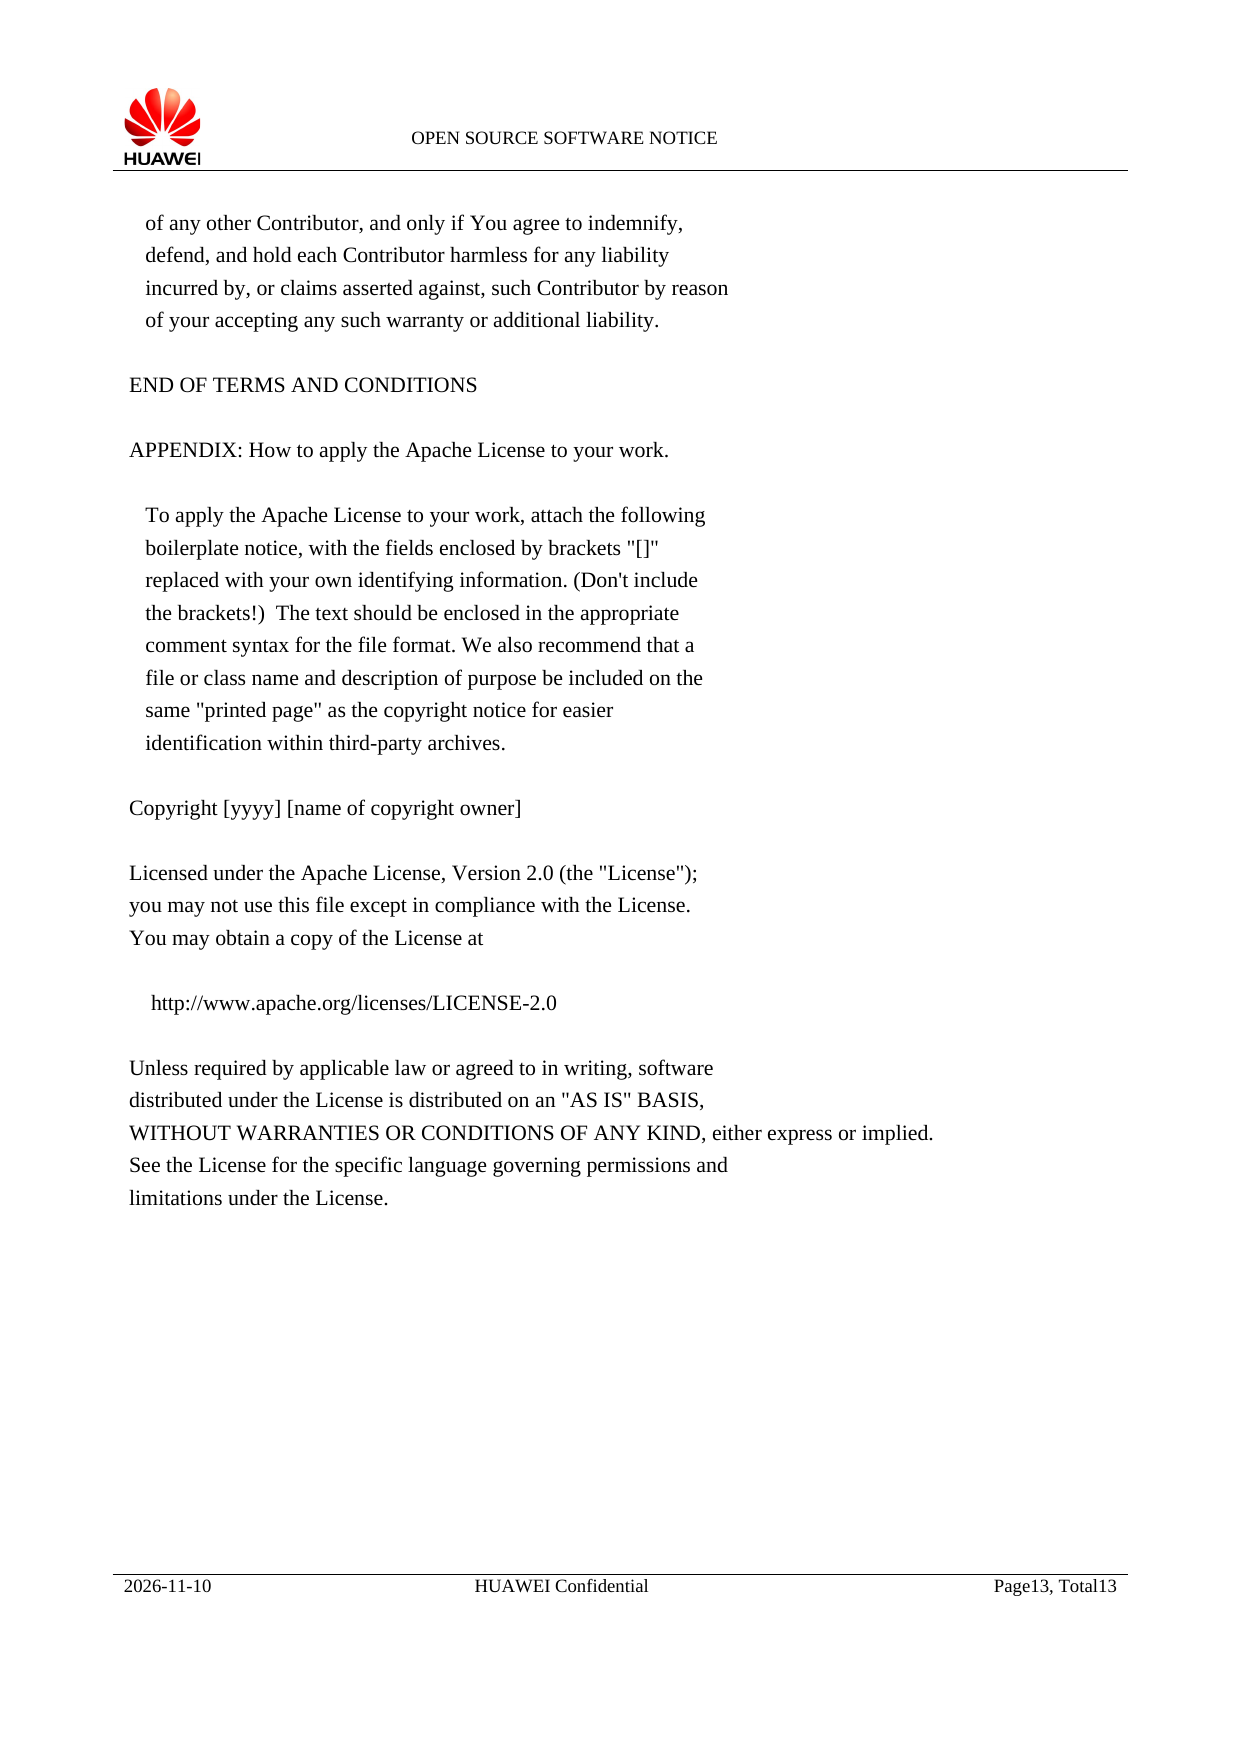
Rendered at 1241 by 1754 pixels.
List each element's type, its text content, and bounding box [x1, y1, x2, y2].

picture [124, 88, 201, 165]
